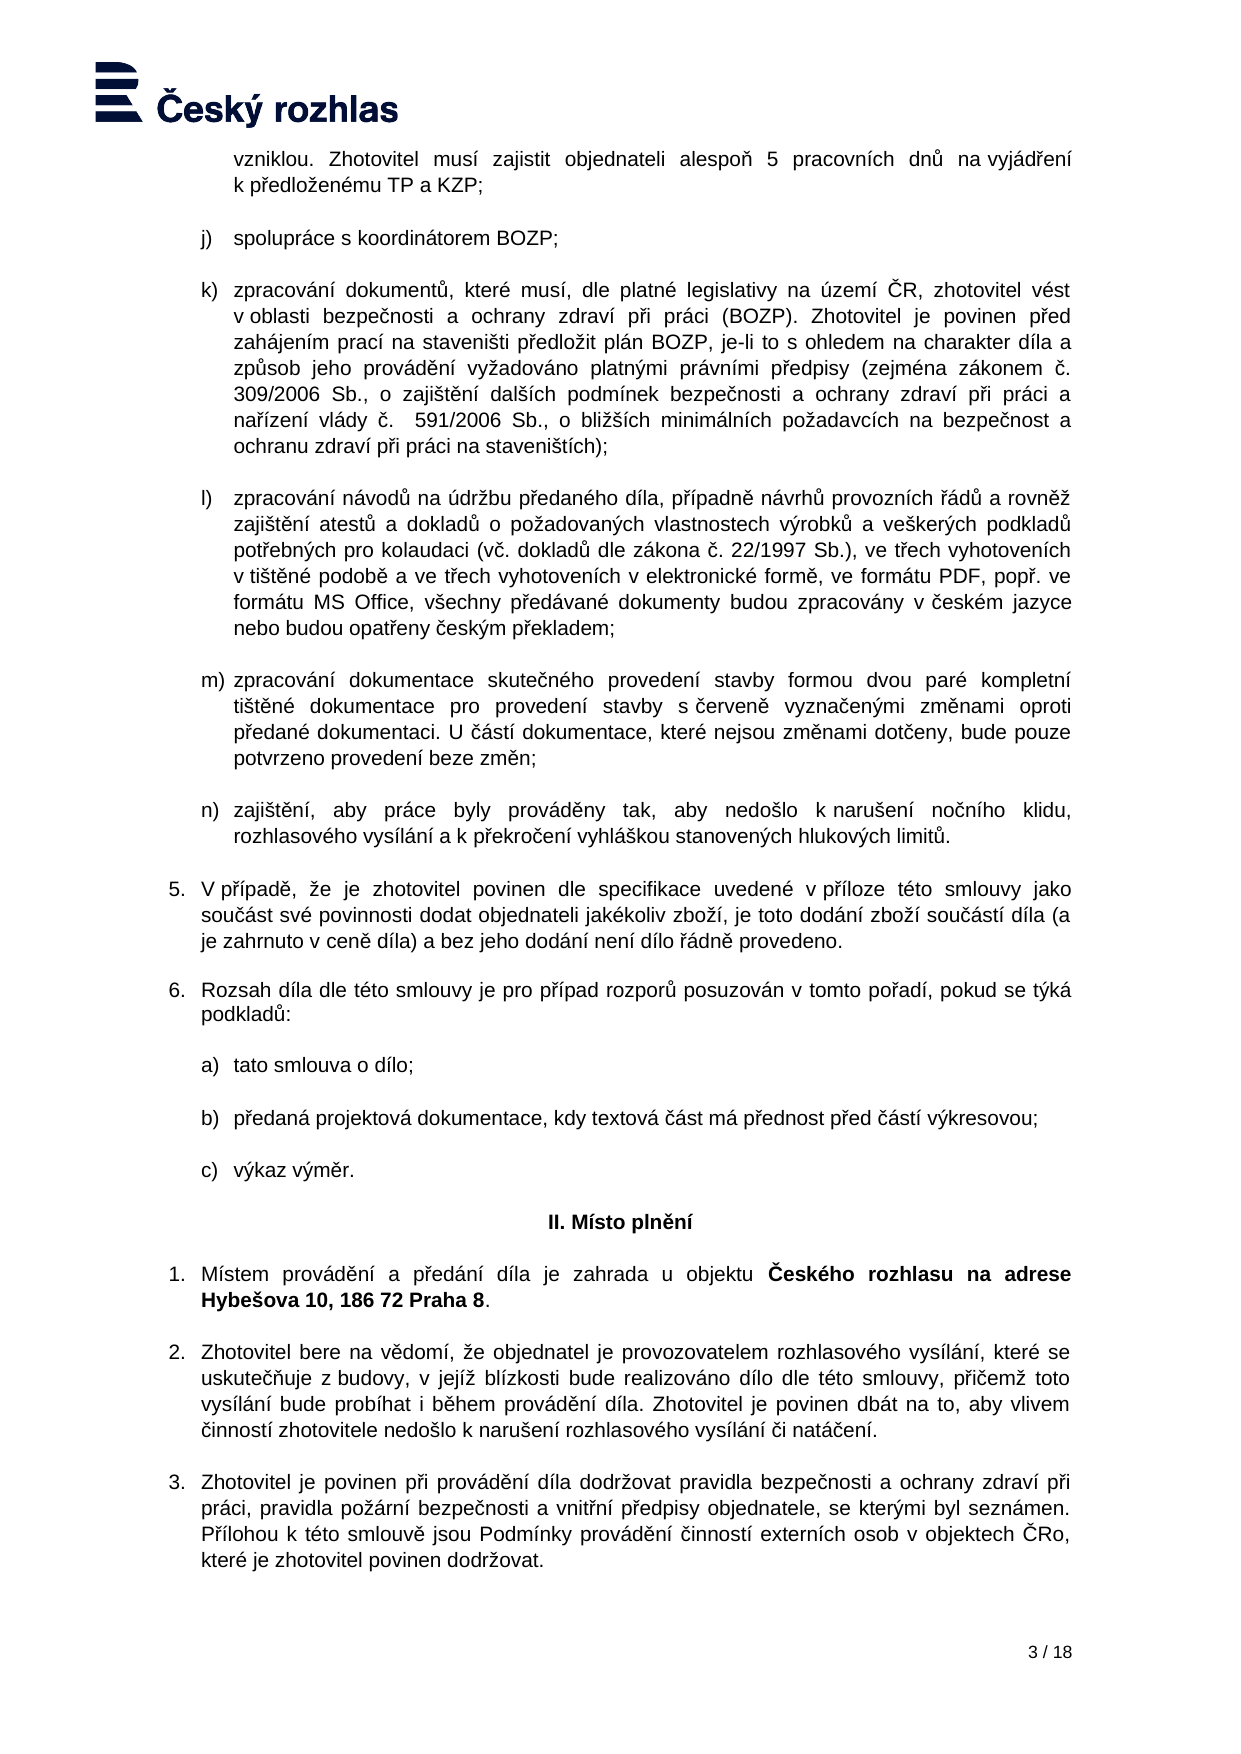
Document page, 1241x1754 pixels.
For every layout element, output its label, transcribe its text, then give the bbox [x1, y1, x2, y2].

list Zhotovitel bere na vědomí, že objednatel je provozovatelem rozhlasového vysílání, které se uskutečňuje z budovy, v jejíž blízkosti bude realizováno dílo dle této smlouvy, přičemž toto vysílání bude probíhat i během provádění díla. Zhotovitel je povinen dbát na to, aby vlivem činností zhotovitele nedošlo k narušení rozhlasového vysílání či natáčení. [168, 1338, 1072, 1443]
list předaná projektová dokumentace, kdy textová část má přednost před částí výkresovou; [201, 1104, 1072, 1130]
list zajištění, aby práce byly prováděny tak, aby nedošlo k narušení nočního klidu, rozhlasového vysílání a k překročení vyhláškou stanovených hlukových limitů. [201, 797, 1072, 849]
list Zhotovitel je povinen při provádění díla dodržovat pravidla bezpečnosti a ochrany zdraví při práci, pravidla požární bezpečnosti a vnitřní předpisy objednatele, se kterými byl seznámen. Přílohou k této smlouvě jsou Podmínky provádění činností externích osob v objektech ČRo, které je zhotovitel povinen dodržovat. [168, 1469, 1072, 1573]
list tato smlouva o dílo; [201, 1052, 1072, 1078]
list spolupráce s koordinátorem BOZP; [201, 224, 1072, 250]
subtitle Místo plnění [168, 1208, 1072, 1234]
list V případě, že je zhotovitel povinen dle specifikace uvedené v příloze této smlouvy jako součást své povinnosti dodat objednateli jakékoliv zboží, je toto dodání zboží součástí díla (a je zahrnuto v ceně díla) a bez jeho dodání není dílo řádně provedeno. [168, 875, 1072, 953]
list zpracování dokumentace skutečného provedení stavby formou dvou paré kompletní tištěné dokumentace pro provedení stavby s červeně vyznačenými změnami oproti předané dokumentaci. U částí dokumentace, které nejsou změnami dotčeny, bude pouze potvrzeno provedení beze změn; [201, 667, 1072, 771]
list Místem provádění a předání díla je zahrada u objektu Českého rozhlasu na adrese Hybešova 10, 186 72 Praha 8. [168, 1260, 1072, 1312]
list výkaz výměr. [201, 1156, 1072, 1182]
list Rozsah díla dle této smlouvy je pro případ rozporů posuzován v tomto pořadí, pokud se týká podkladů: [168, 979, 1072, 1026]
list zpracování dokumentů, které musí, dle platné legislativy na území ČR, zhotovitel vést v oblasti bezpečnosti a ochrany zdraví při práci (BOZP). Zhotovitel je povinen před zahájením prací na staveništi předložit plán BOZP, je-li to s ohledem na charakter díla a způsob jeho provádění vyžadováno platnými právními předpisy (zejména zákonem č. 309/2006 Sb., o zajištění dalších podmínek bezpečnosti a ochrany zdraví při práci a nařízení vlády č. 591/2006 Sb., o bližších minimálních požadavcích na bezpečnost a ochranu zdraví při práci na staveništích); [201, 276, 1072, 458]
list zpracování návodů na údržbu předaného díla, případně návrhů provozních řádů a rovněž zajištění atestů a dokladů o požadovaných vlastnostech výrobků a veškerých podkladů potřebných pro kolaudaci (vč. dokladů dle zákona č. 22/1997 Sb.), ve třech vyhotoveních v tištěné podobě a ve třech vyhotoveních v elektronické formě, ve formátu PDF, popř. ve formátu MS Office, všechny předávané dokumenty budou zpracovány v českém jazyce nebo budou opatřeny českým překladem; [201, 484, 1072, 641]
picture [95, 62, 398, 128]
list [201, 146, 1072, 198]
